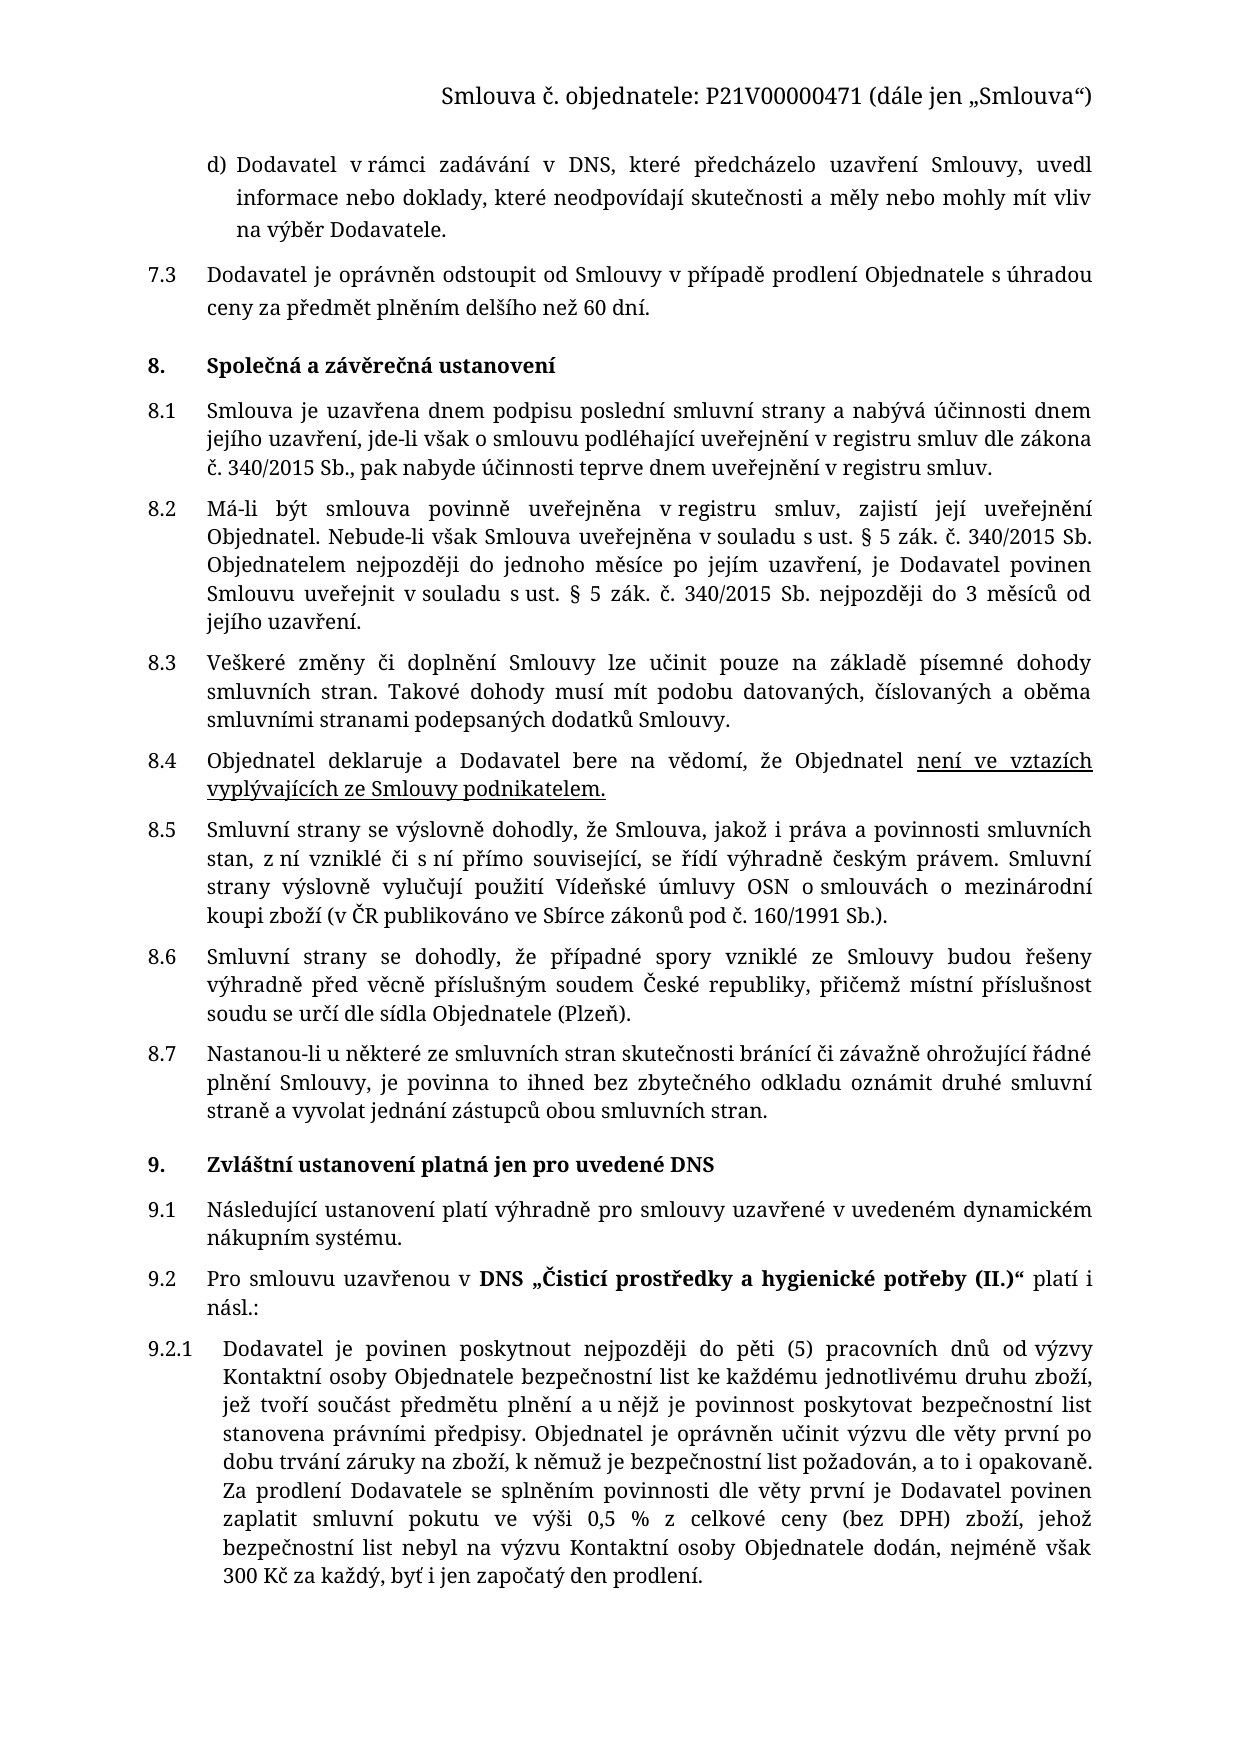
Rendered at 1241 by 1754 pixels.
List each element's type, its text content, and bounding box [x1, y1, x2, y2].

list Pro smlouvu uzavřenou v DNS „Čisticí prostředky a hygienické potřeby (II.)“ platí i násl.: [148, 1264, 1093, 1321]
list Smluvní strany se výslovně dohodly, že Smlouva, jakož i práva a povinnosti smluvních stan, z ní vzniklé či s ní přímo související, se řídí výhradně českým právem. Smluvní strany výslovně vylučují použití Vídeňské úmluvy OSN o smlouvách o mezinárodní koupi zboží (v ČR publikováno ve Sbírce zákonů pod č. 160/1991 Sb.). [148, 816, 1093, 929]
list Smlouva je uzavřena dnem podpisu poslední smluvní strany a nabývá účinnosti dnem jejího uzavření, jde-li však o smlouvu podléhající uveřejnění v registru smluv dle zákona č. 340/2015 Sb., pak nabyde účinnosti teprve dnem uveřejnění v registru smluv. [148, 396, 1093, 481]
list Smluvní strany se dohodly, že případné spory vzniklé ze Smlouvy budou řešeny výhradně před věcně příslušným soudem České republiky, přičemž místní příslušnost soudu se určí dle sídla Objednatele (Plzeň). [148, 942, 1093, 1027]
list Společná a závěrečná ustanovení [148, 351, 1093, 379]
list Má-li být smlouva povinně uveřejněna v registru smluv, zajistí její uveřejnění Objednatel. Nebude-li však Smlouva uveřejněna v souladu s ust. § 5 zák. č. 340/2015 Sb. Objednatelem nejpozději do jednoho měsíce po jejím uzavření, je Dodavatel povinen Smlouvu uveřejnit v souladu s ust. § 5 zák. č. 340/2015 Sb. nejpozději do 3 měsíců od jejího uzavření. [148, 494, 1093, 636]
list Veškeré změny či doplnění Smlouvy lze učinit pouze na základě písemné dohody smluvních stran. Takové dohody musí mít podobu datovaných, číslovaných a oběma smluvními stranami podepsaných dodatků Smlouvy. [148, 648, 1093, 734]
list Zvláštní ustanovení platná jen pro uvedené DNS [148, 1150, 1093, 1178]
list Objednatel deklaruje a Dodavatel bere na vědomí, že Objednatel není ve vztazích vyplývajících ze Smlouvy podnikatelem. [148, 746, 1093, 803]
list Dodavatel je povinen poskytnout nejpozději do pěti (5) pracovních dnů od výzvy Kontaktní osoby Objednatele bezpečnostní list ke každému jednotlivému druhu zboží, jež tvoří součást předmětu plnění a u nějž je povinnost poskytovat bezpečnostní list stanovena právními předpisy. Objednatel je oprávněn učinit výzvu dle věty první po dobu trvání záruky na zboží, k němuž je bezpečnostní list požadován, a to i opakovaně. Za prodlení Dodavatele se splněním povinnosti dle věty první je Dodavatel povinen zaplatit smluvní pokutu ve výši 0,5 % z celkové ceny (bez DPH) zboží, jehož bezpečnostní list nebyl na výzvu Kontaktní osoby Objednatele dodán, nejméně však 300 Kč za každý, byť i jen započatý den prodlení. [148, 1334, 1093, 1590]
list Následující ustanovení platí výhradně pro smlouvy uzavřené v uvedeném dynamickém nákupním systému. [148, 1195, 1093, 1252]
list Nastanou-li u některé ze smluvních stran skutečnosti bránící či závažně ohrožující řádné plnění Smlouvy, je povinna to ihned bez zbytečného odkladu oznámit druhé smluvní straně a vyvolat jednání zástupců obou smluvních stran. [148, 1039, 1093, 1125]
list Dodavatel je oprávněn odstoupit od Smlouvy v případě prodlení Objednatele s úhradou ceny za předmět plněním delšího než 60 dní. [148, 261, 1093, 322]
list Dodavatel v rámci zadávání v DNS, které předcházelo uzavření Smlouvy, uvedl informace nebo doklady, které neodpovídají skutečnosti a měly nebo mohly mít vliv na výběr Dodavatele. [207, 150, 1093, 244]
